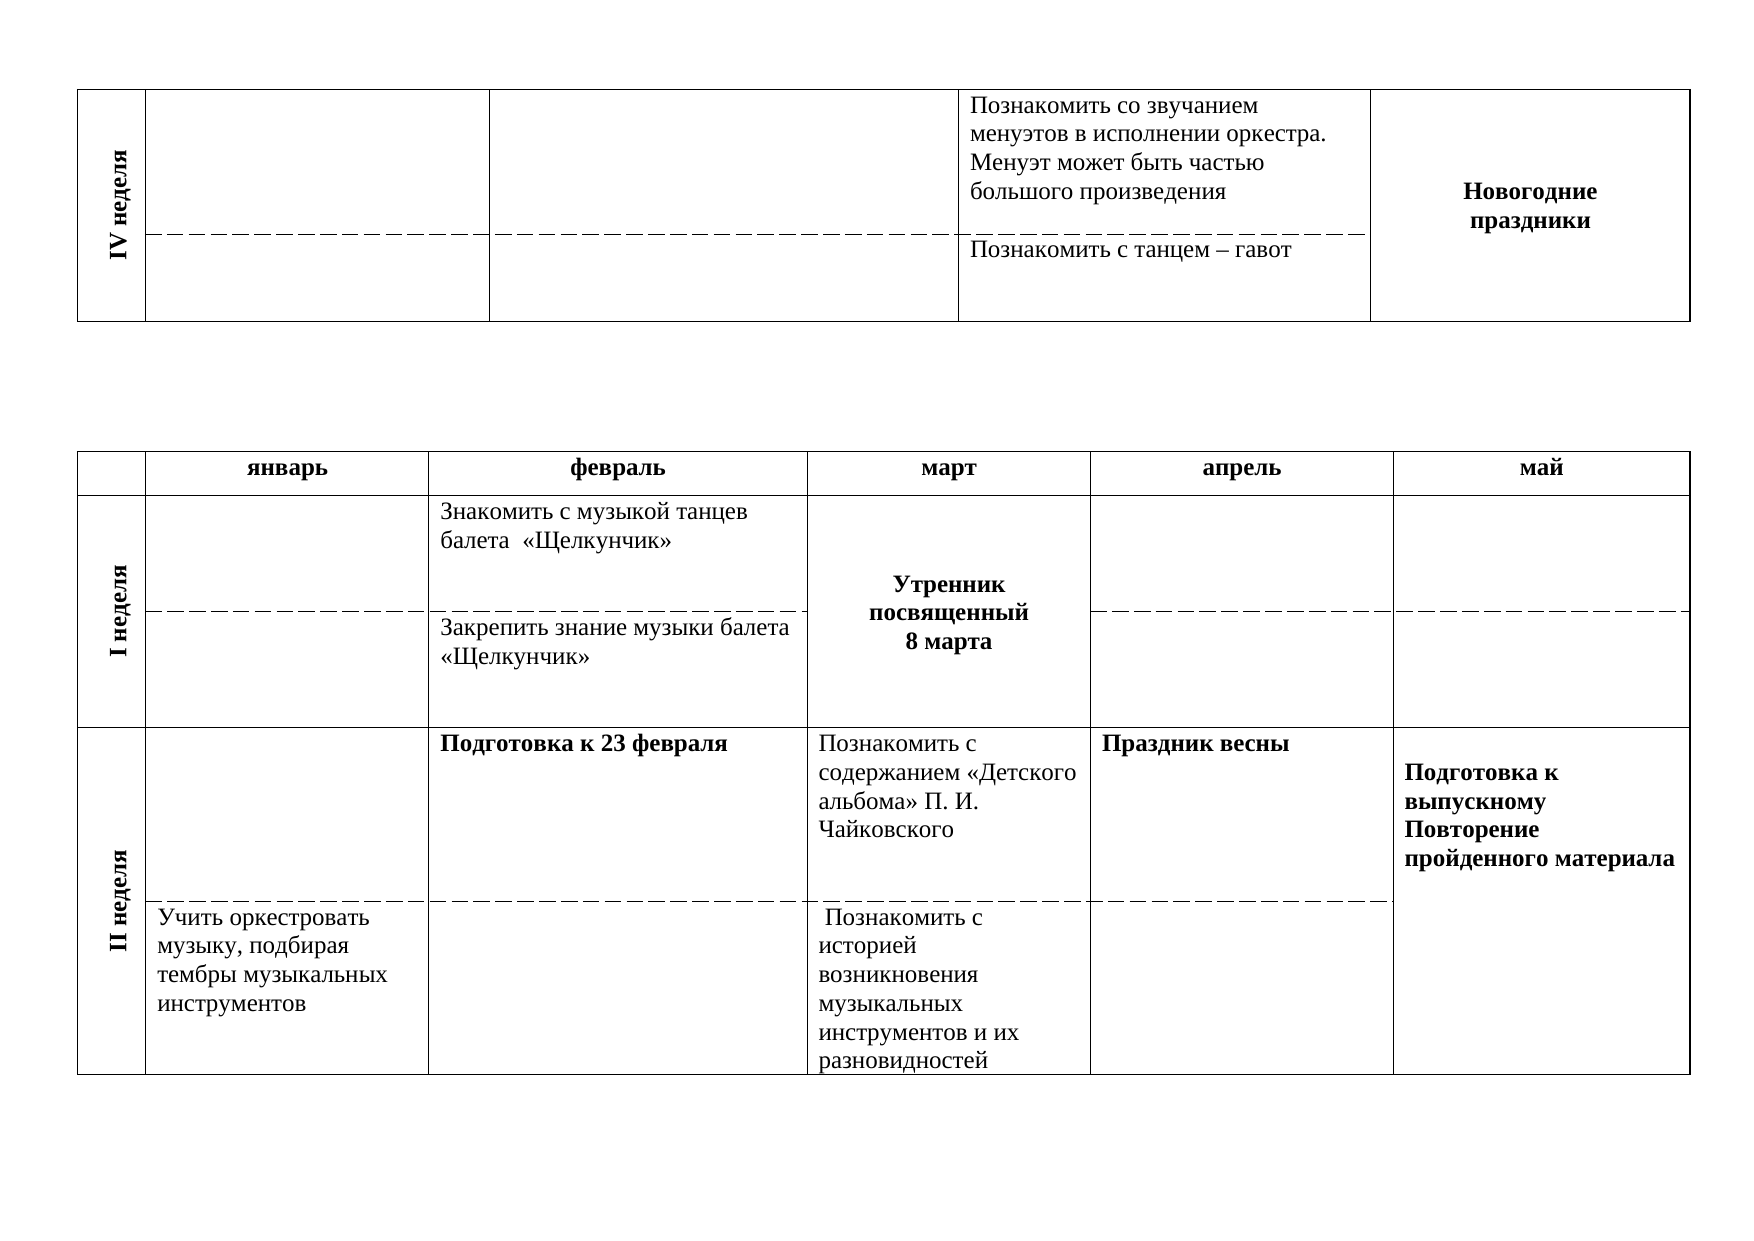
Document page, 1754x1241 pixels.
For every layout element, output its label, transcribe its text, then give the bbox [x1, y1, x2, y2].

table_cell [146, 234, 489, 321]
table_header апрель [1091, 452, 1393, 495]
table_cell Праздник весны [1091, 728, 1393, 901]
table_cell Подготовка к выпускному Повторение пройденного материала [1394, 728, 1689, 1074]
table_cell [490, 90, 958, 233]
table_cell Утренник посвященный 8 марта [808, 496, 1090, 727]
table_cell Учить оркестровать музыку, подбирая тембры музыкальных инструментов [146, 901, 428, 1074]
table_header февраль [429, 452, 807, 495]
table_cell I неделя [78, 496, 145, 727]
table_cell Новогодние праздники [1371, 90, 1689, 321]
table_cell [146, 90, 489, 233]
table_header май [1394, 452, 1689, 495]
table_cell [490, 234, 958, 321]
table_cell Познакомить с историей возникновения музыкальных инструментов и их разновидностей [808, 901, 1090, 1074]
table_cell [1394, 496, 1689, 611]
table_cell [146, 496, 428, 611]
table_header март [808, 452, 1090, 495]
table_cell [146, 728, 428, 901]
table_cell [1091, 496, 1393, 611]
table_cell Познакомить с содержанием «Детского альбома» П. И. Чайковского [808, 728, 1090, 901]
table_cell Подготовка к 23 февраля [429, 728, 807, 901]
table_cell Познакомить со звучанием менуэтов в исполнении оркестра. Менуэт может быть частью большого произведения [959, 90, 1370, 233]
table_cell IV неделя [78, 90, 145, 321]
table_cell [429, 901, 807, 1074]
table_header январь [146, 452, 428, 495]
table_cell Познакомить с танцем – гавот [959, 234, 1370, 321]
table_cell II неделя [78, 728, 145, 1074]
table_cell [1394, 611, 1689, 727]
table_cell Закрепить знание музыки балета «Щелкунчик» [429, 611, 807, 727]
table_cell [146, 611, 428, 727]
table_cell Знакомить с музыкой танцев балета «Щелкунчик» [429, 496, 807, 611]
table_cell [1091, 611, 1393, 727]
table_header [78, 452, 145, 495]
table_cell [1091, 901, 1393, 1074]
